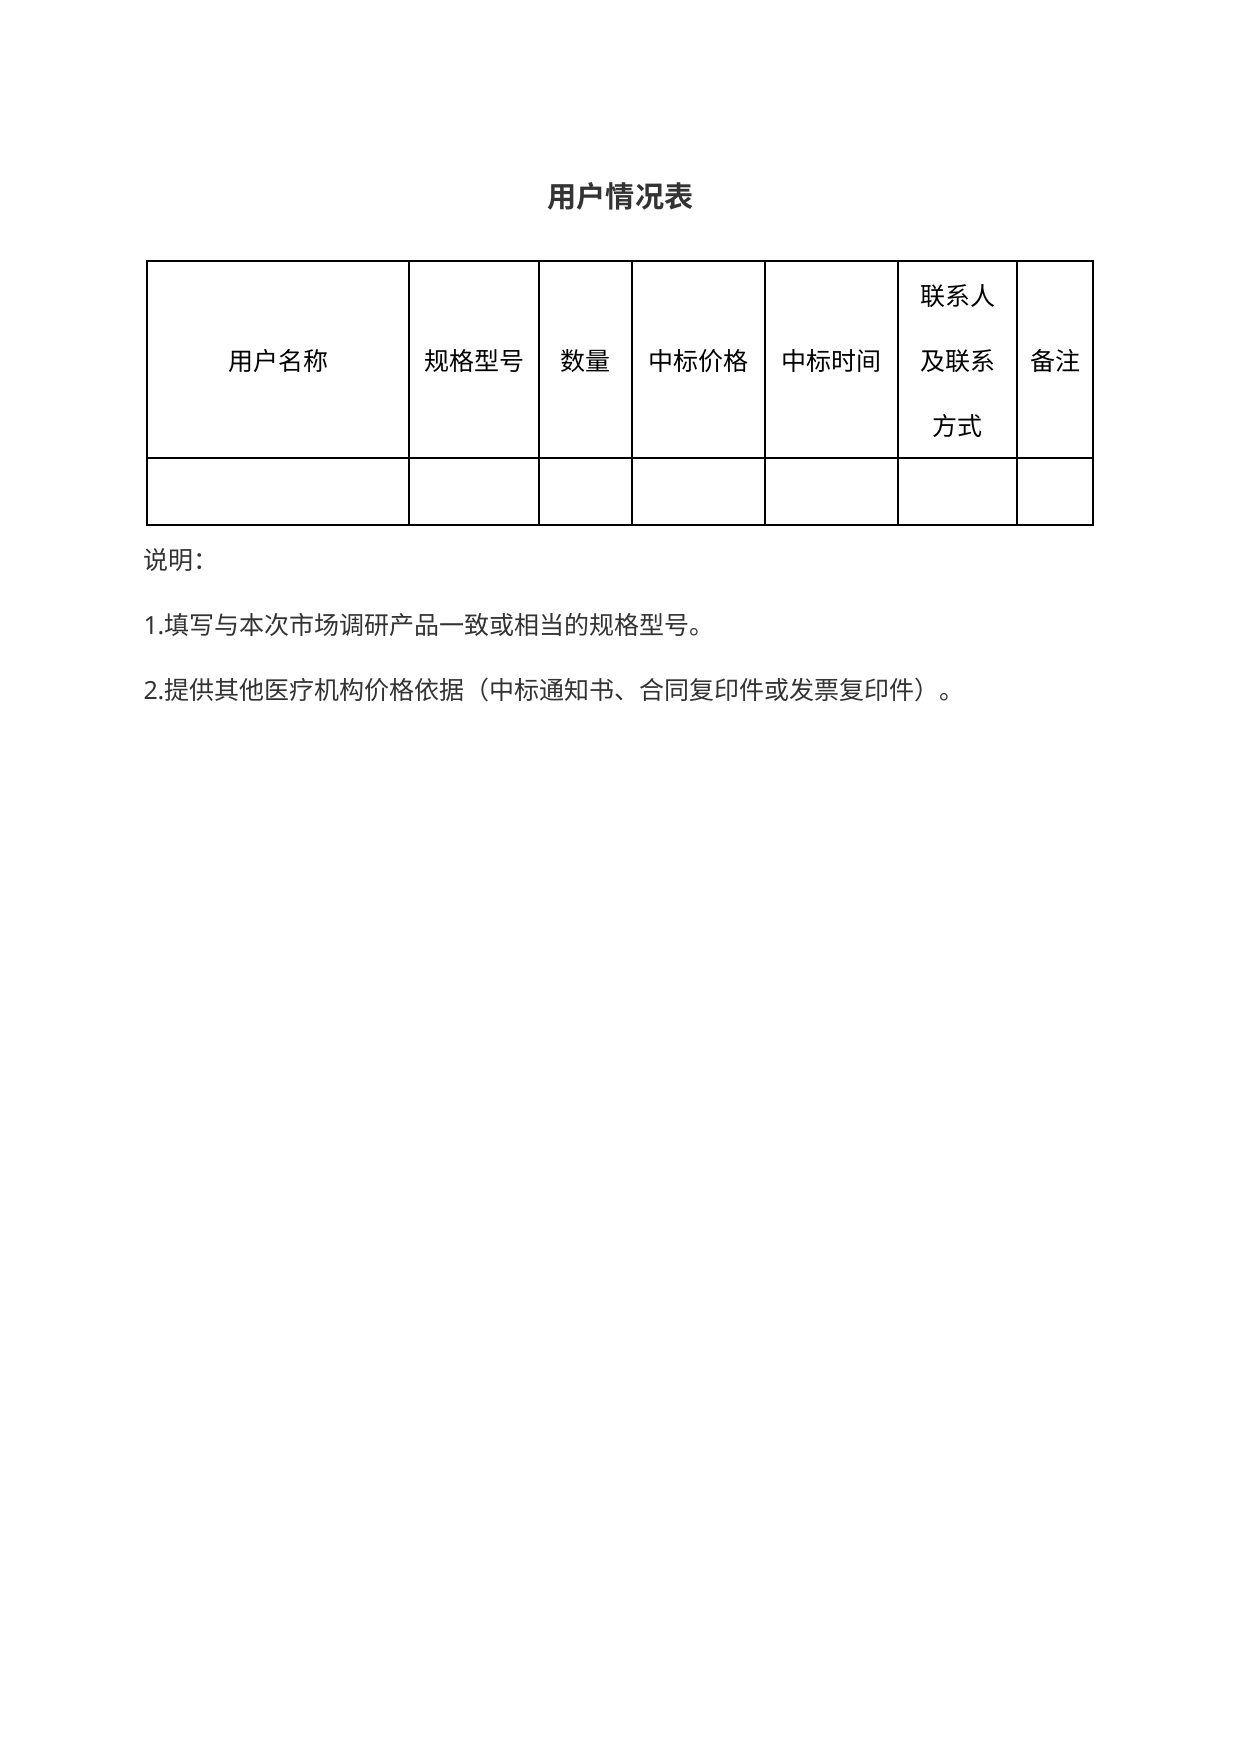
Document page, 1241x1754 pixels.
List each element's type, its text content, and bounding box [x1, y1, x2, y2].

text 说明： [143, 526, 1053, 591]
table_cell [633, 459, 764, 524]
table_cell [410, 459, 538, 524]
table_header 联系人及联系方式 [899, 262, 1016, 457]
table_header 规格型号 [410, 262, 538, 457]
table_cell [899, 459, 1016, 524]
table_header 数量 [540, 262, 631, 457]
table_header 备注 [1018, 262, 1092, 457]
table_header 中标时间 [766, 262, 897, 457]
text 1.填写与本次市场调研产品一致或相当的规格型号。 [143, 591, 1053, 656]
table_cell [540, 459, 631, 524]
text 用户情况表 [187, 162, 1053, 227]
table_header 中标价格 [633, 262, 764, 457]
table_cell [766, 459, 897, 524]
table_cell [148, 459, 408, 524]
table_header 用户名称 [148, 262, 408, 457]
text 2.提供其他医疗机构价格依据（中标通知书、合同复印件或发票复印件）。 [143, 656, 1053, 721]
table_cell [1018, 459, 1092, 524]
